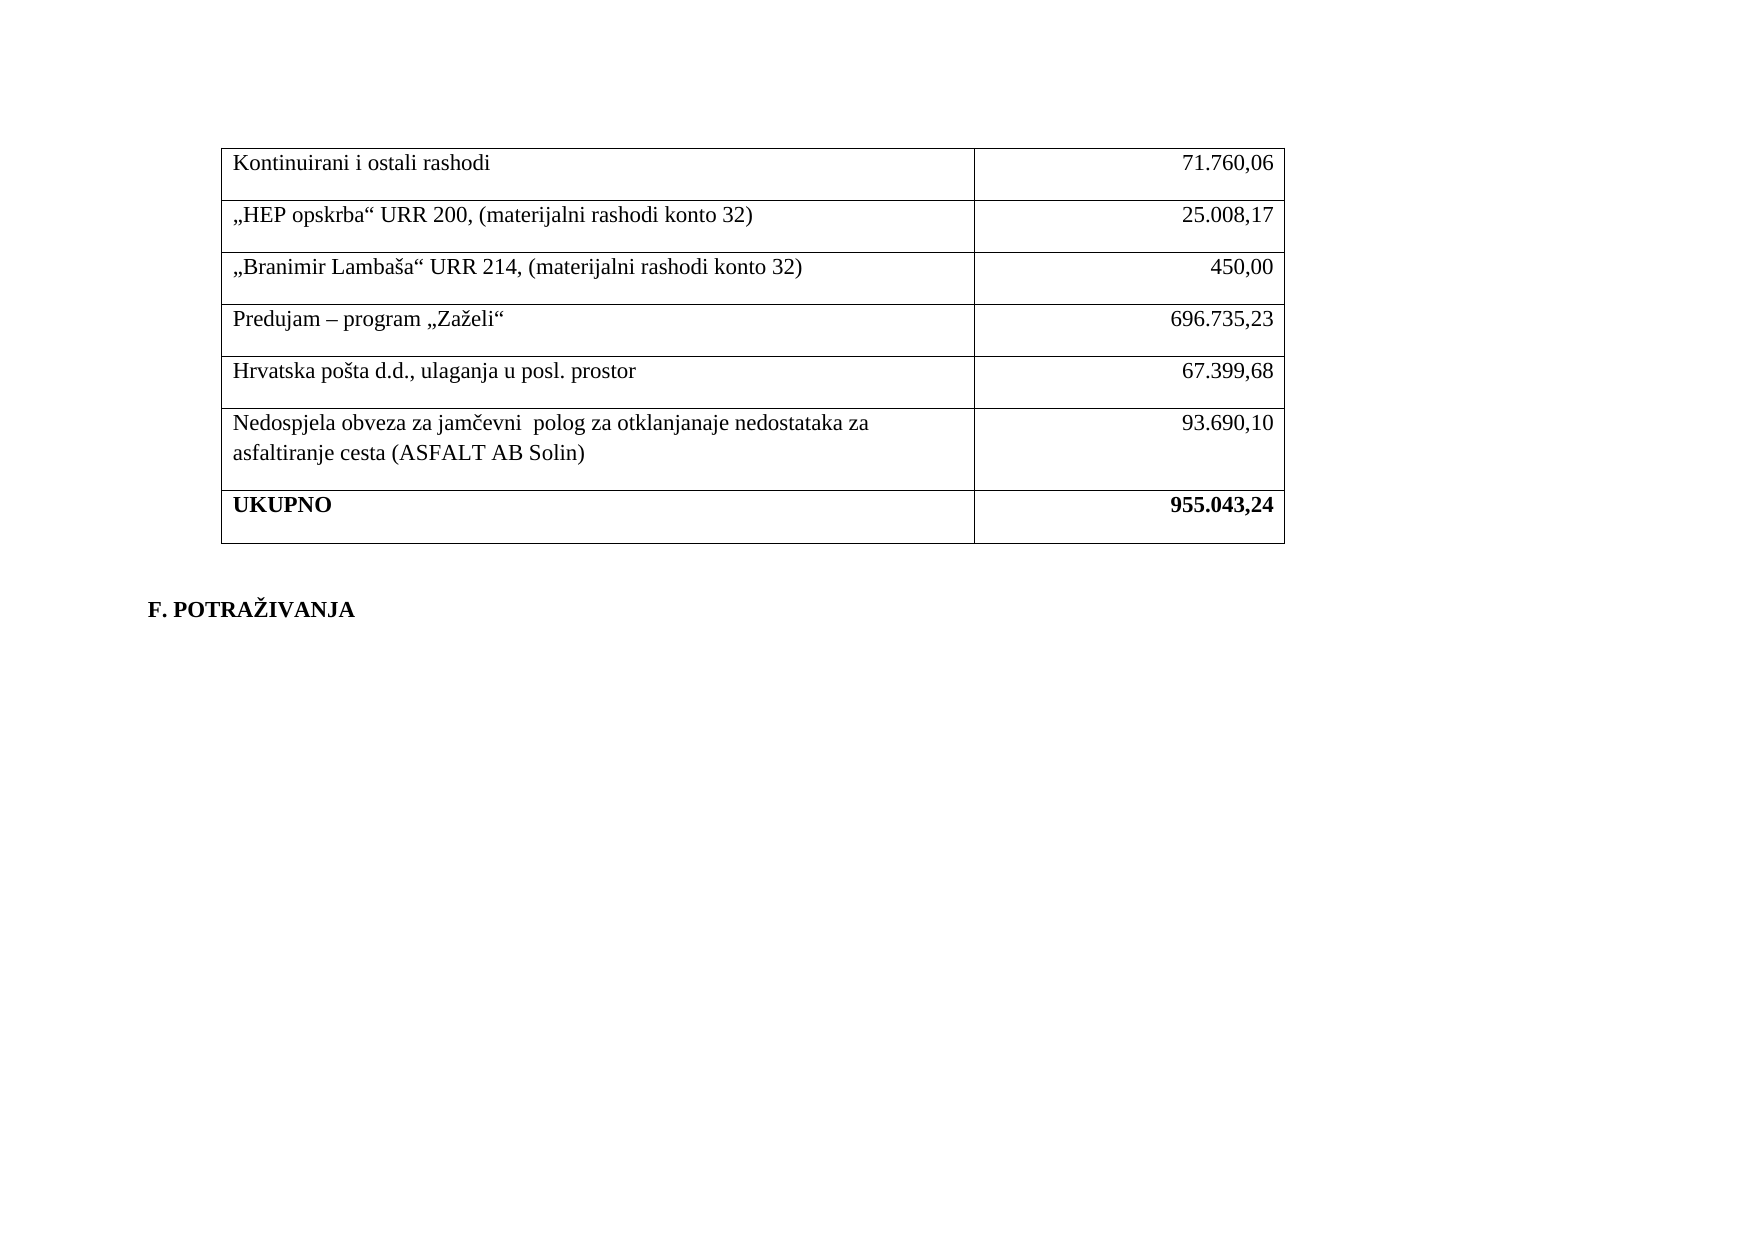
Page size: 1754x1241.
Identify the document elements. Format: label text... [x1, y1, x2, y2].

table_cell Nedospjela obveza za jamčevni polog za otklanjanaje nedostataka za asfaltiranje cesta (ASFALT AB Solin) [222, 409, 974, 490]
table_cell Hrvatska pošta d.d., ulaganja u posl. prostor [222, 357, 974, 408]
table_cell 25.008,17 [975, 201, 1284, 252]
text F. POTRAŽIVANJA [148, 596, 1606, 622]
table_cell 696.735,23 [975, 305, 1284, 356]
table_cell 93.690,10 [975, 409, 1284, 490]
table_cell Predujam – program „Zaželi“ [222, 305, 974, 356]
table_cell 67.399,68 [975, 357, 1284, 408]
table_cell UKUPNO [222, 491, 974, 542]
table_header 71.760,06 [975, 149, 1284, 200]
table_cell 955.043,24 [975, 491, 1284, 542]
table_cell „HEP opskrba“ URR 200, (materijalni rashodi konto 32) [222, 201, 974, 252]
table_header Kontinuirani i ostali rashodi [222, 149, 974, 200]
table_cell 450,00 [975, 253, 1284, 304]
table_cell „Branimir Lambaša“ URR 214, (materijalni rashodi konto 32) [222, 253, 974, 304]
